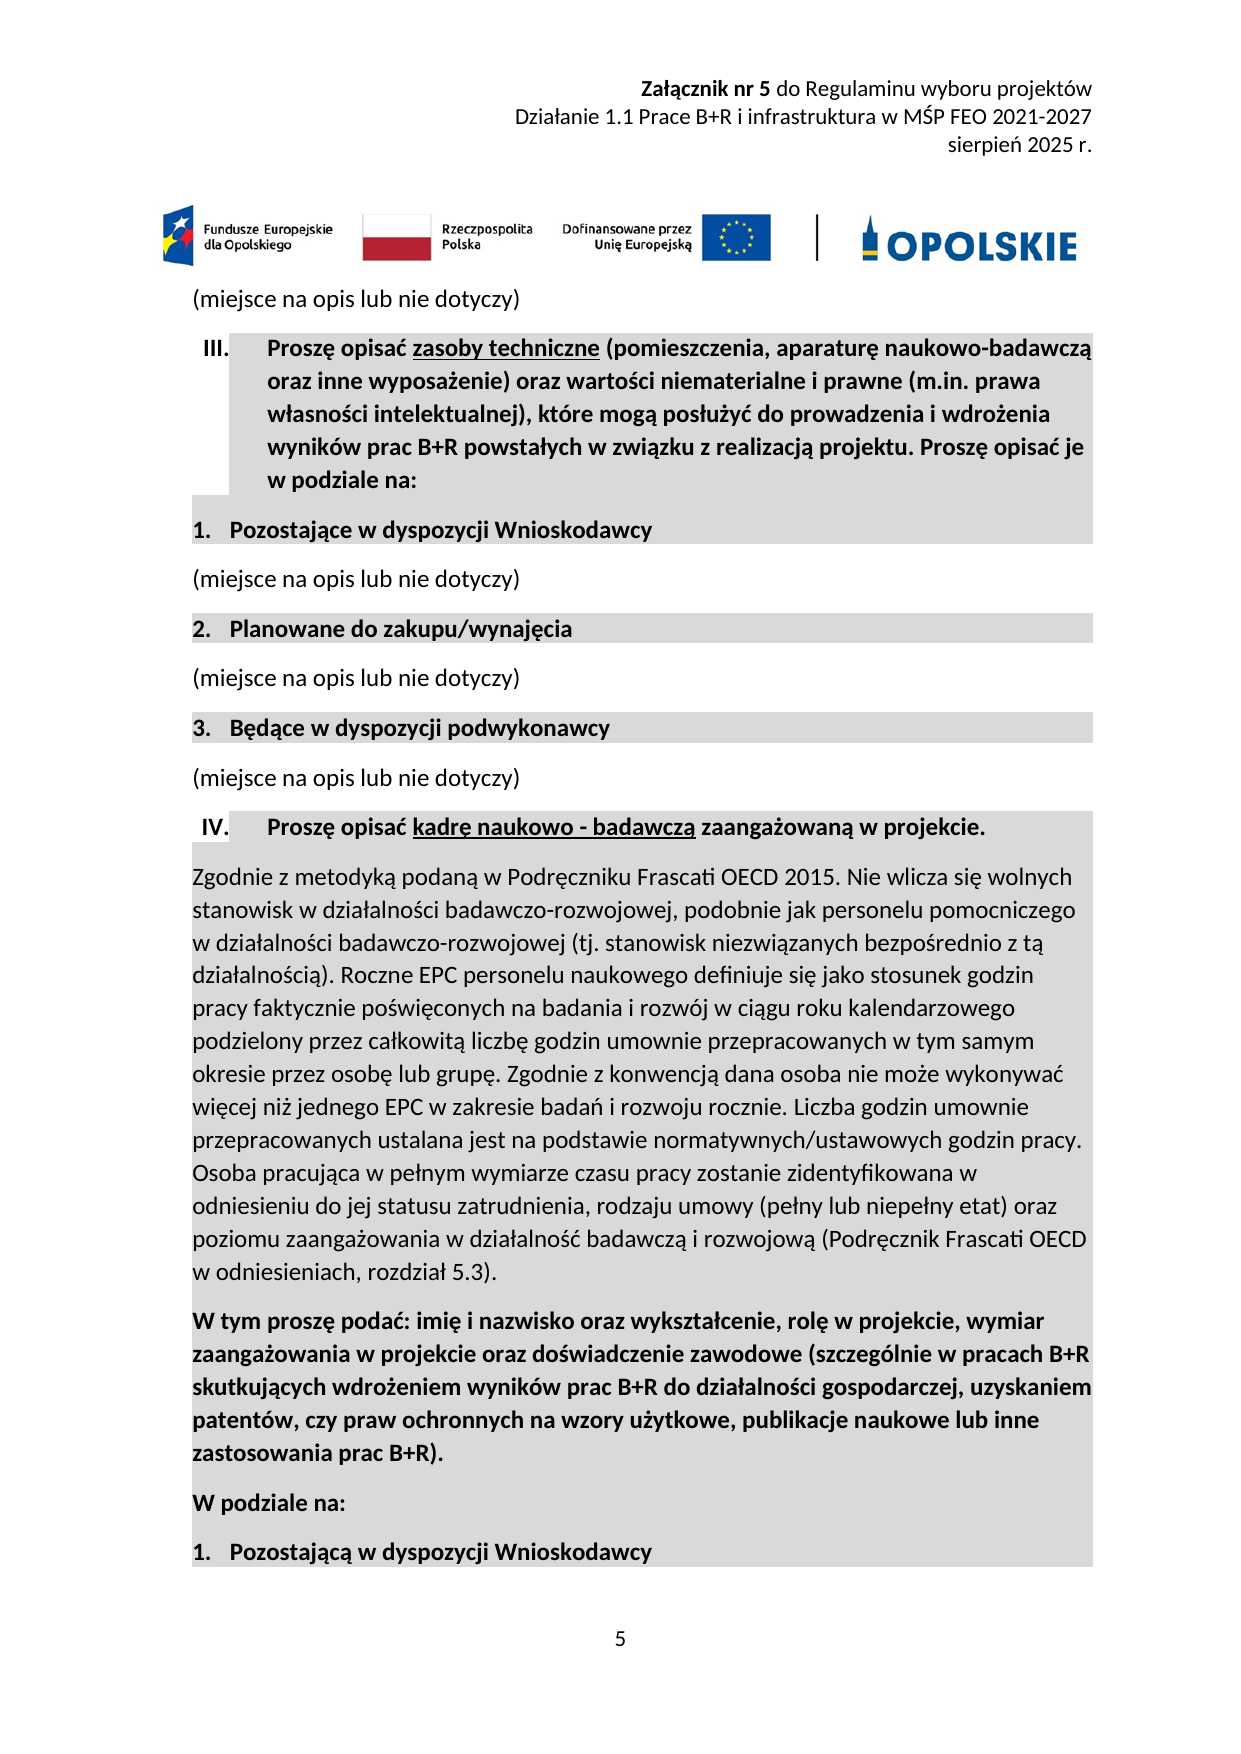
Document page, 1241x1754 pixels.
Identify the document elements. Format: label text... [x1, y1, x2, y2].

picture [147, 185, 1093, 283]
text W tym proszę podać: imię i nazwisko oraz wykształcenie, rolę w projekcie, wymiar zaangażowania w projekcie oraz doświadczenie zawodowe (szczególnie w pracach B+R skutkujących wdrożeniem wyników prac B+R do działalności gospodarczej, uzyskaniem patentów, czy praw ochronnych na wzory użytkowe, publikacje naukowe lub inne zastosowania prac B+R). [192, 1306, 1093, 1468]
text Zgodnie z metodyką podaną w Podręczniku Frascati OECD 2015. Nie wlicza się wolnych stanowisk w działalności badawczo-rozwojowej, podobnie jak personelu pomocniczego w działalności badawczo-rozwojowej (tj. stanowisk niezwiązanych bezpośrednio z tą działalnością). Roczne EPC personelu naukowego definiuje się jako stosunek godzin pracy faktycznie poświęconych na badania i rozwój w ciągu roku kalendarzowego podzielony przez całkowitą liczbę godzin umownie przepracowanych w tym samym okresie przez osobę lub grupę. Zgodnie z konwencją dana osoba nie może wykonywać więcej niż jednego EPC w zakresie badań i rozwoju rocznie. Liczba godzin umownie przepracowanych ustalana jest na podstawie normatywnych/ustawowych godzin pracy. Osoba pracująca w pełnym wymiarze czasu pracy zostanie zidentyfikowana w odniesieniu do jej statusu zatrudnienia, rodzaju umowy (pełny lub niepełny etat) oraz poziomu zaangażowania w działalność badawczą i rozwojową (Podręcznik Frascati OECD w odniesieniach, rozdział 5.3). [192, 861, 1093, 1286]
list Będące w dyspozycji podwykonawcy [192, 712, 1093, 743]
list Pozostającą w dyspozycji Wnioskodawcy [192, 1536, 1093, 1567]
list Proszę opisać zasoby techniczne (pomieszczenia, aparaturę naukowo-badawczą oraz inne wyposażenie) oraz wartości niematerialne i prawne (m.in. prawa własności intelektualnej), które mogą posłużyć do prowadzenia i wdrożenia wyników prac B+R powstałych w związku z realizacją projektu. Proszę opisać je w podziale na: [229, 333, 1093, 495]
text (miejsce na opis lub nie dotyczy) [192, 663, 1093, 693]
list Planowane do zakupu/wynajęcia [192, 613, 1093, 643]
list Proszę opisać kadrę naukowo - badawczą zaangażowaną w projekcie. [229, 811, 1093, 842]
text (miejsce na opis lub nie dotyczy) [192, 563, 1093, 594]
text (miejsce na opis lub nie dotyczy) [192, 283, 1093, 313]
text (miejsce na opis lub nie dotyczy) [192, 762, 1093, 792]
text W podziale na: [192, 1487, 1093, 1517]
list Pozostające w dyspozycji Wnioskodawcy [192, 514, 1093, 544]
